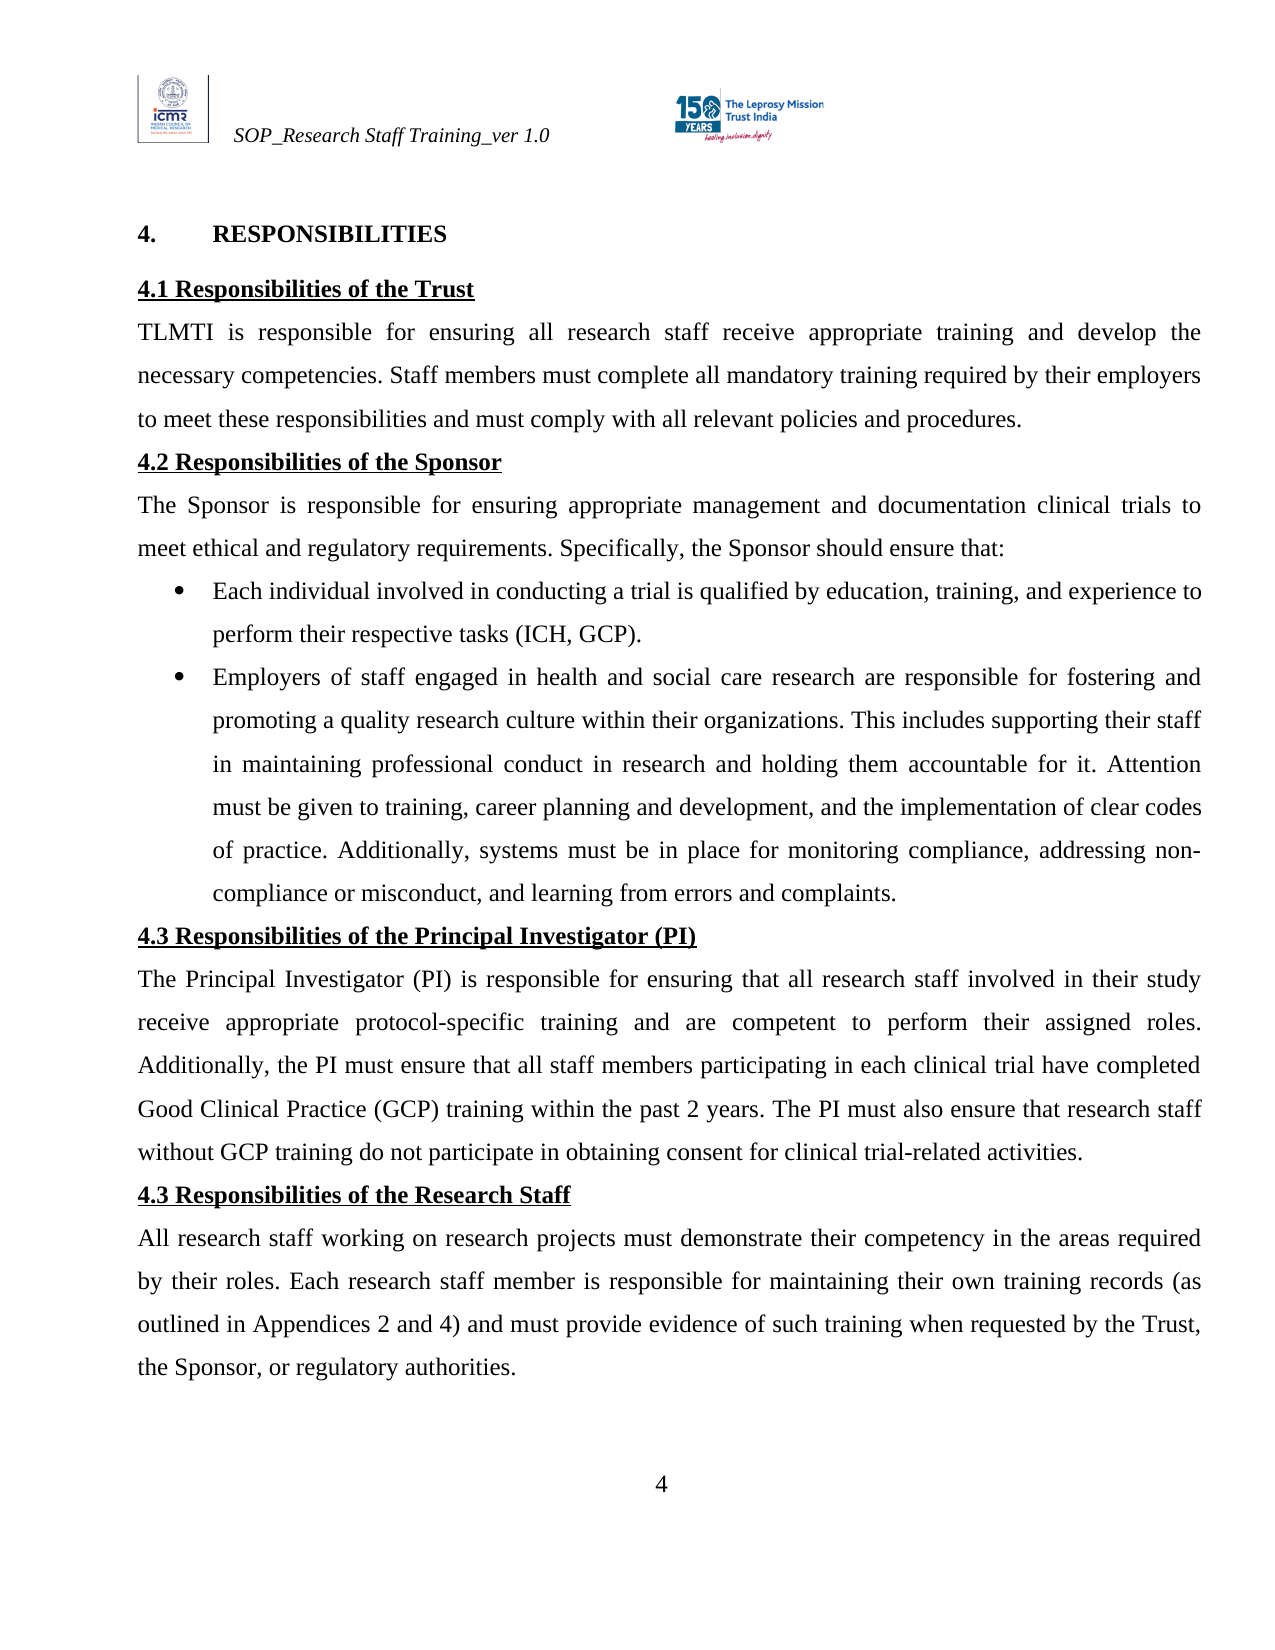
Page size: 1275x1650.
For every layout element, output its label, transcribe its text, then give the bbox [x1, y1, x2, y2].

text 4.3 Responsibilities of the Research Staff [137, 1180, 1203, 1209]
list Employers of staff engaged in health and social care research are responsible for fostering and promoting a quality research culture within their organizations. This includes supporting their staff in maintaining professional conduct in research and holding them accountable for it. Attention must be given to training, career planning and development, and the implementation of clear codes of practice. Additionally, systems must be in place for monitoring compliance, addressing non-compliance or misconduct, and learning from errors and complaints. [175, 662, 1203, 907]
text 4.2 Responsibilities of the Sponsor [137, 447, 1203, 476]
list Each individual involved in conducting a trial is qualified by education, training, and experience to perform their respective tasks (ICH, GCP). [175, 576, 1203, 648]
text 4.1 Responsibilities of the Trust [137, 274, 1203, 303]
picture [674, 88, 824, 143]
text 4. Responsibilities [137, 219, 1185, 247]
text TLMTI is responsible for ensuring all research staff receive appropriate training and develop the necessary competencies. Staff members must complete all mandatory training required by their employers to meet these responsibilities and must comply with all relevant policies and procedures. [137, 317, 1203, 432]
text The Sponsor is responsible for ensuring appropriate management and documentation clinical trials to meet ethical and regulatory requirements. Specifically, the Sponsor should ensure that: [137, 490, 1203, 562]
text The Principal Investigator (PI) is responsible for ensuring that all research staff involved in their study receive appropriate protocol-specific training and are competent to perform their assigned roles. Additionally, the PI must ensure that all staff members participating in each clinical trial have completed Good Clinical Practice (GCP) training within the past 2 years. The PI must also ensure that research staff without GCP training do not participate in obtaining consent for clinical trial-related activities. [137, 964, 1203, 1166]
text All research staff working on research projects must demonstrate their competency in the areas required by their roles. Each research staff member is responsible for maintaining their own training records (as outlined in Appendices 2 and 4) and must provide evidence of such training when requested by the Trust, the Sponsor, or regulatory authorities. [137, 1223, 1203, 1381]
picture [137, 75, 209, 143]
text 4.3 Responsibilities of the Principal Investigator (PI) [137, 921, 1203, 950]
